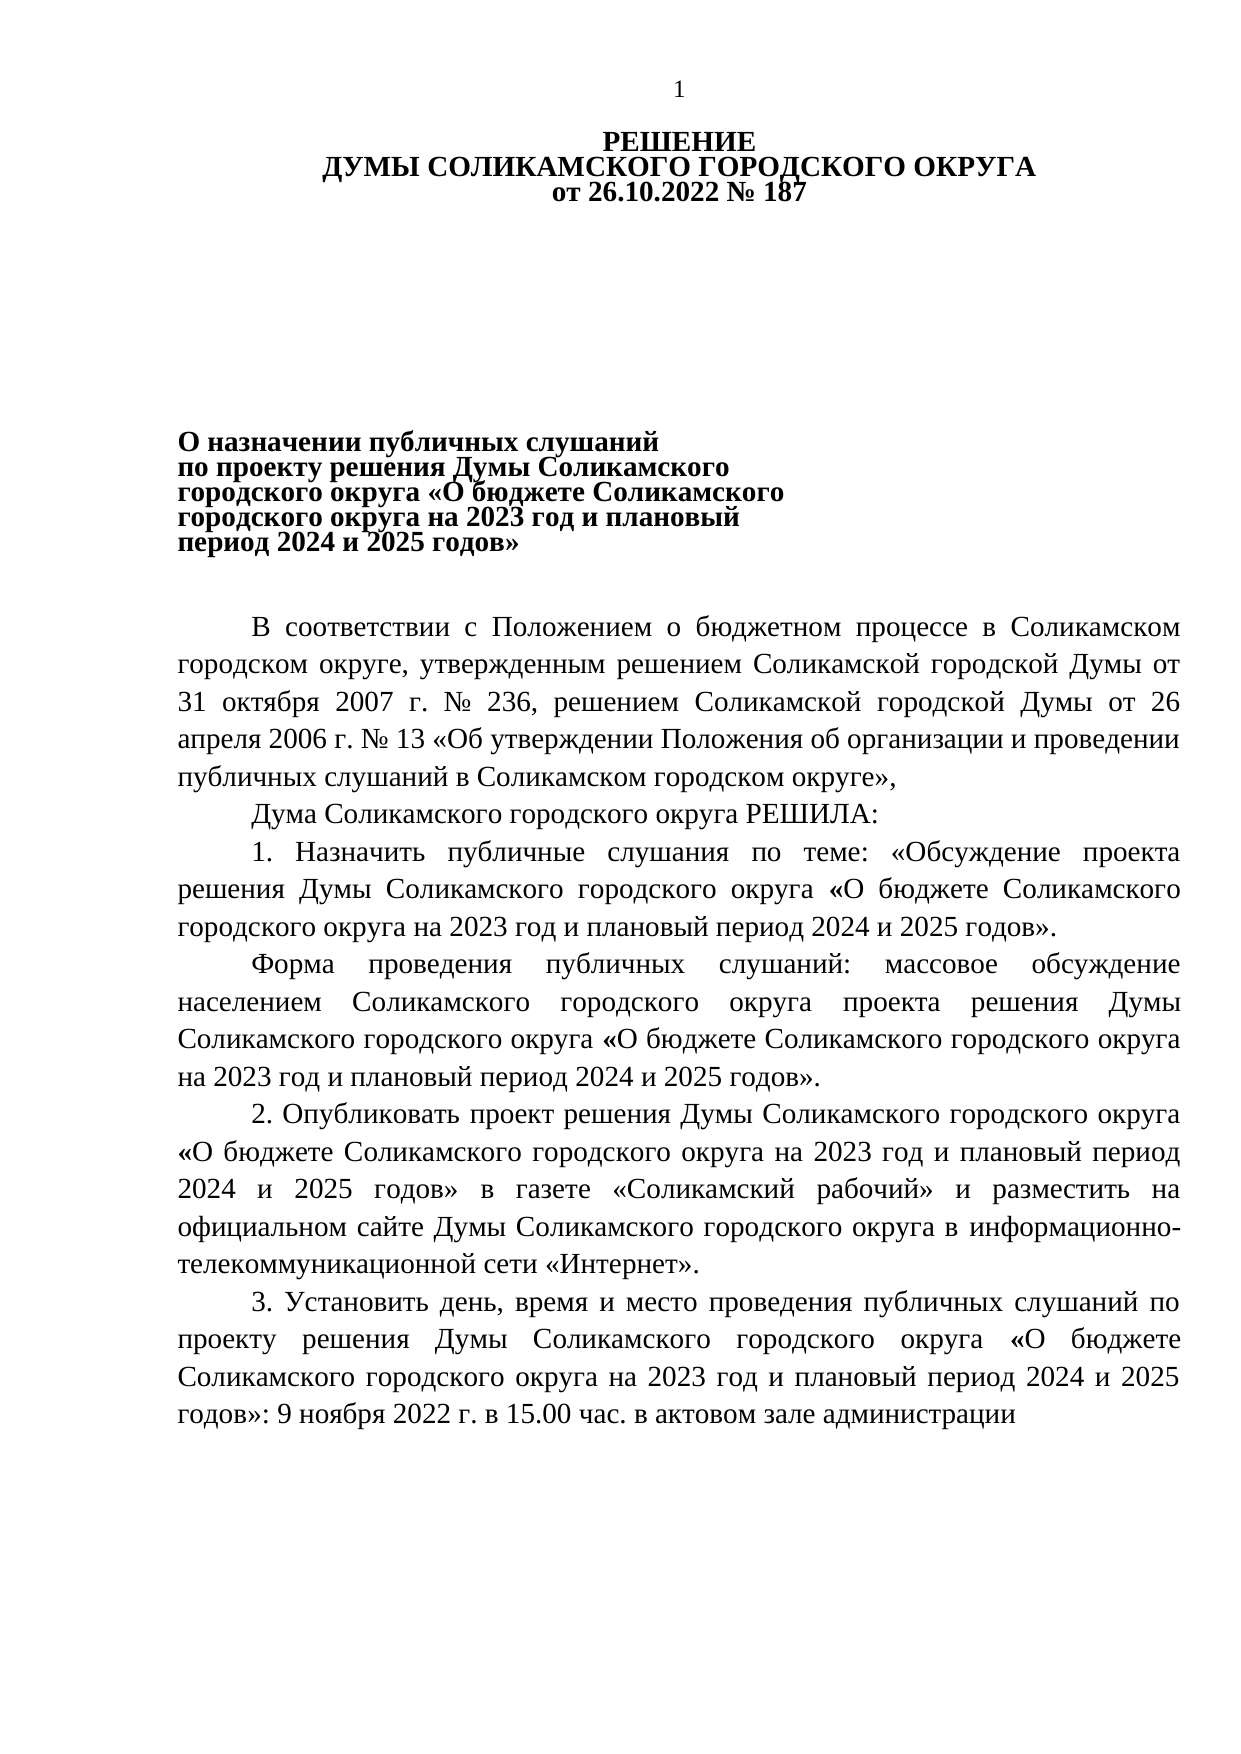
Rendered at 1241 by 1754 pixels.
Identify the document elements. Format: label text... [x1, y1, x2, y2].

text от 26.10.2022 № 187 [177, 181, 1181, 206]
text О назначении публичных слушаний [177, 431, 1181, 456]
text Дума Соликамского городского округа РЕШИЛА: [177, 794, 1181, 831]
text городского округа «О бюджете Соликамского [177, 481, 1181, 506]
text по проекту решения Думы Соликамского [177, 456, 1181, 481]
text 3. Установить день, время и место проведения публичных слушаний по проекту решения Думы Соликамского городского округа «О бюджете Соликамского городского округа на 2023 год и плановый период 2024 и 2025 годов»: 9 ноября . в 15.00 час. в актовом зале администрации [177, 1281, 1181, 1431]
text РЕШЕНИЕ [177, 131, 1181, 156]
text 2. Опубликовать проект решения Думы Соликамского городского округа «О бюджете Соликамского городского округа на 2023 год и плановый период 2024 и 2025 годов» в газете «Соликамский рабочий» и разместить на официальном сайте Думы Соликамского городского округа в информационно-телекоммуникационной сети «Интернет». [177, 1094, 1181, 1281]
text ДУМЫ СОЛИКАМСКОГО ГОРОДСКОГО ОКРУГА [177, 156, 1181, 181]
text период 2024 и 2025 годов» [177, 531, 1181, 556]
text В соответствии с Положением о бюджетном процессе в Соликамском городском округе, утвержденным решением Соликамской городской Думы от 31 октября . № 236, решением Соликамской городской Думы от 26 апреля . № 13 «Об утверждении Положения об организации и проведении публичных слушаний в Соликамском городском округе», [177, 606, 1181, 794]
text Форма проведения публичных слушаний: массовое обсуждение населением Соликамского городского округа проекта решения Думы Соликамского городского округа «О бюджете Соликамского городского округа на 2023 год и плановый период 2024 и 2025 годов». [177, 944, 1181, 1094]
text 1. Назначить публичные слушания по теме: «Обсуждение проекта решения Думы Соликамского городского округа «О бюджете Соликамского городского округа на 2023 год и плановый период 2024 и 2025 годов». [177, 831, 1181, 944]
text городского округа на 2023 год и плановый [177, 506, 1181, 531]
